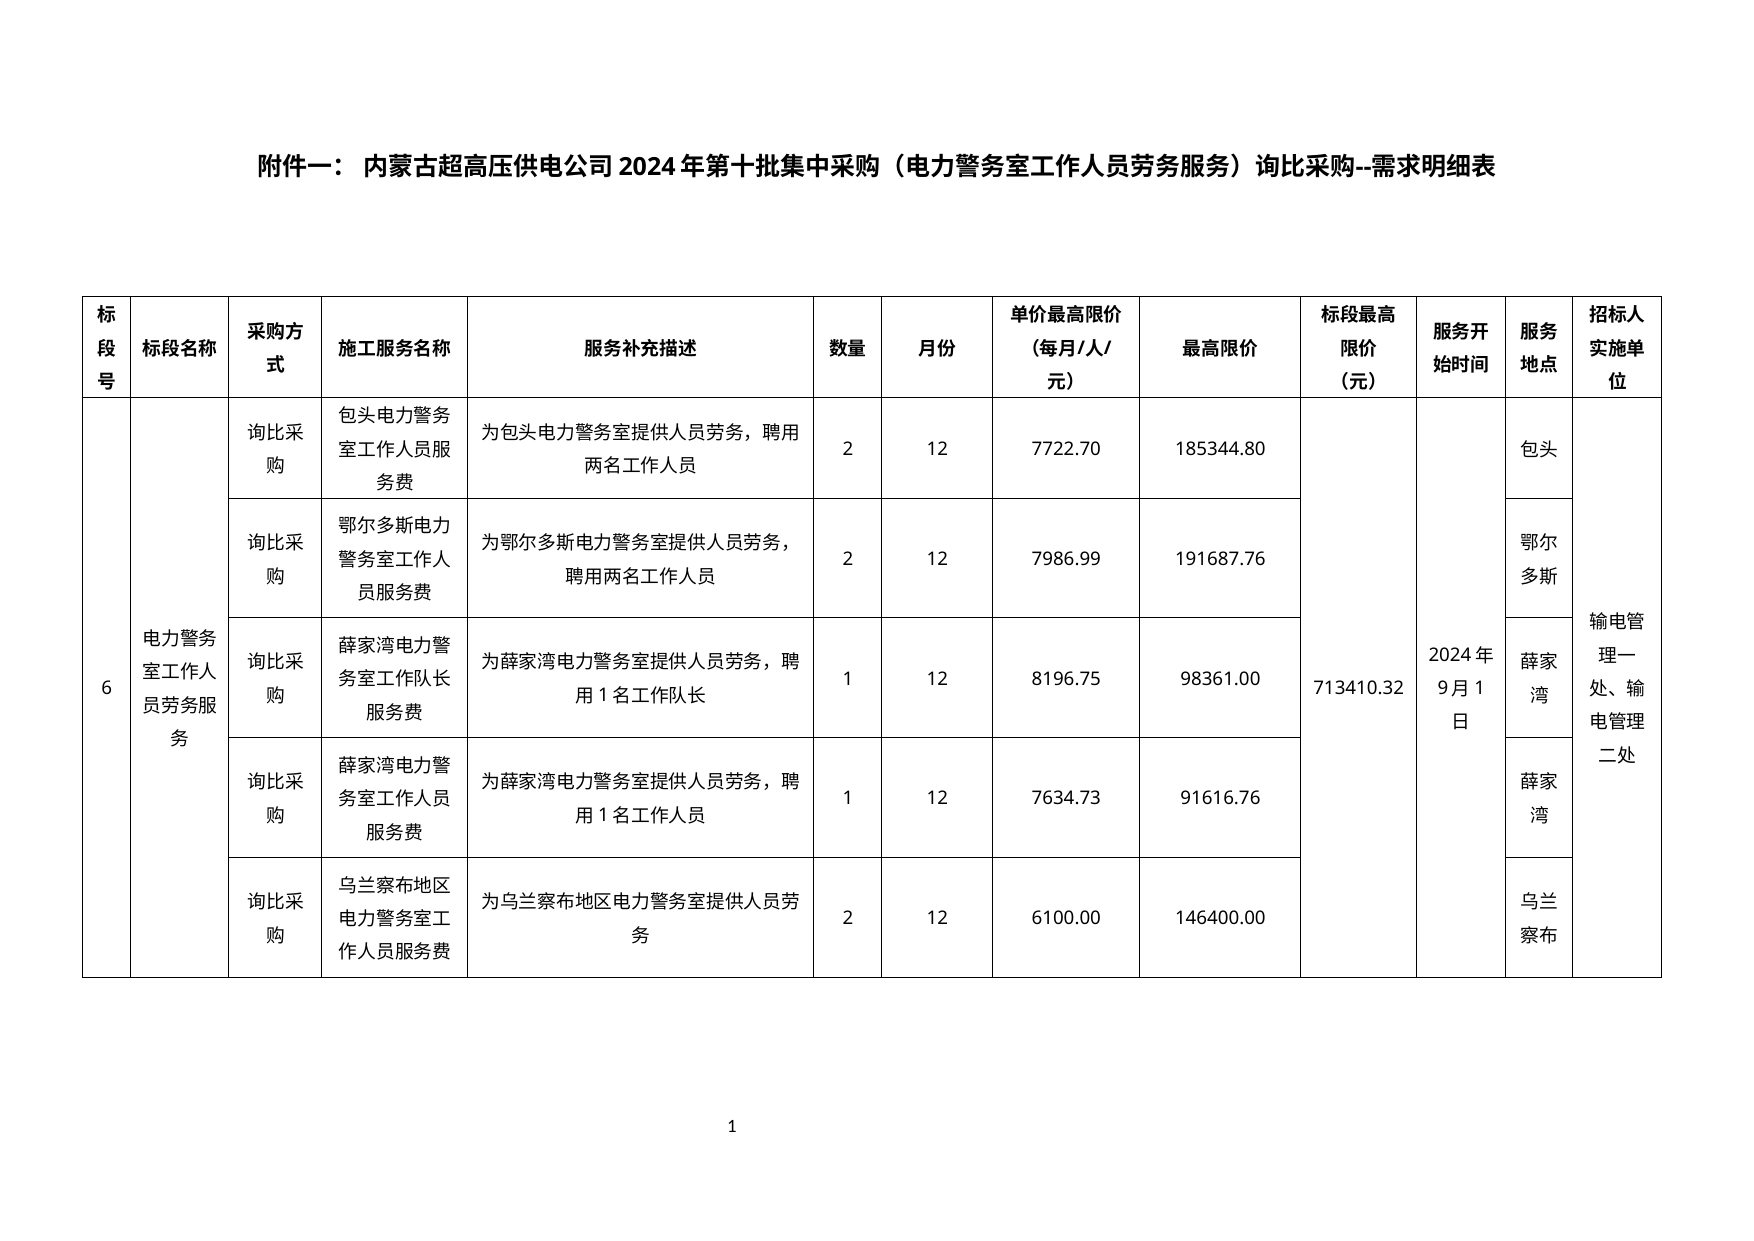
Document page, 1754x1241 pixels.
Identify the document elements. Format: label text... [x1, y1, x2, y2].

table_header 数量 [814, 297, 881, 397]
table_cell 薛家湾 [1506, 618, 1572, 737]
table_cell 146400.00 [1140, 858, 1300, 977]
table_cell 询比采购 [229, 858, 321, 977]
table_cell 713410.32 [1301, 398, 1416, 977]
table_header 服务补充描述 [468, 297, 813, 397]
table_cell 7722.70 [993, 398, 1139, 498]
table_cell 2024年9月1日 [1417, 398, 1505, 977]
table_cell 为薛家湾电力警务室提供人员劳务，聘用1名工作队长 [468, 618, 813, 737]
table_cell 1 [814, 618, 881, 737]
table_cell 乌兰察布 [1506, 858, 1572, 977]
table_cell 电力警务室工作人员劳务服务 [131, 398, 228, 977]
text 附件一： 内蒙古超高压供电公司2024年第十批集中采购（电力警务室工作人员劳务服务）询比采购--需求明细表 [118, 131, 1636, 198]
table_header 标段最高限价（元） [1301, 297, 1416, 397]
table_cell 薛家湾 [1506, 738, 1572, 857]
table_header 服务地点 [1506, 297, 1572, 397]
table_cell 12 [882, 398, 992, 498]
table_cell 询比采购 [229, 398, 321, 498]
table_cell 98361.00 [1140, 618, 1300, 737]
table_cell 7986.99 [993, 499, 1139, 617]
table_cell 薛家湾电力警务室工作队长服务费 [322, 618, 467, 737]
table_cell 为鄂尔多斯电力警务室提供人员劳务，聘用两名工作人员 [468, 499, 813, 617]
table_cell 2 [814, 858, 881, 977]
table_header 月份 [882, 297, 992, 397]
table_cell 2 [814, 398, 881, 498]
table_cell 12 [882, 738, 992, 857]
table_cell 8196.75 [993, 618, 1139, 737]
table_cell 191687.76 [1140, 499, 1300, 617]
table_header 标段名称 [131, 297, 228, 397]
table_header 服务开始时间 [1417, 297, 1505, 397]
table_cell 6100.00 [993, 858, 1139, 977]
table_header 招标人实施单位 [1573, 297, 1661, 397]
table_cell 6 [83, 398, 130, 977]
table_cell 为薛家湾电力警务室提供人员劳务，聘用1名工作人员 [468, 738, 813, 857]
table_cell 输电管理一处、输电管理二处 [1573, 398, 1661, 977]
table_cell 12 [882, 499, 992, 617]
table_cell 乌兰察布地区电力警务室工作人员服务费 [322, 858, 467, 977]
table_cell 2 [814, 499, 881, 617]
table_cell 鄂尔多斯电力警务室工作人员服务费 [322, 499, 467, 617]
table_header 施工服务名称 [322, 297, 467, 397]
table_header 标段号 [83, 297, 130, 397]
table_cell 为包头电力警务室提供人员劳务，聘用两名工作人员 [468, 398, 813, 498]
table_cell 询比采购 [229, 499, 321, 617]
table_cell 7634.73 [993, 738, 1139, 857]
table_cell 12 [882, 618, 992, 737]
table_cell 薛家湾电力警务室工作人员服务费 [322, 738, 467, 857]
table_cell 包头 [1506, 398, 1572, 498]
table_cell 鄂尔多斯 [1506, 499, 1572, 617]
table_header 最高限价 [1140, 297, 1300, 397]
table_cell 询比采购 [229, 618, 321, 737]
table_cell 包头电力警务室工作人员服务费 [322, 398, 467, 498]
table_cell 为乌兰察布地区电力警务室提供人员劳务 [468, 858, 813, 977]
table_header 单价最高限价（每月/人/元） [993, 297, 1139, 397]
table_cell 185344.80 [1140, 398, 1300, 498]
table_cell 询比采购 [229, 738, 321, 857]
table_header 采购方式 [229, 297, 321, 397]
table_cell 91616.76 [1140, 738, 1300, 857]
table_cell 12 [882, 858, 992, 977]
table_cell 1 [814, 738, 881, 857]
